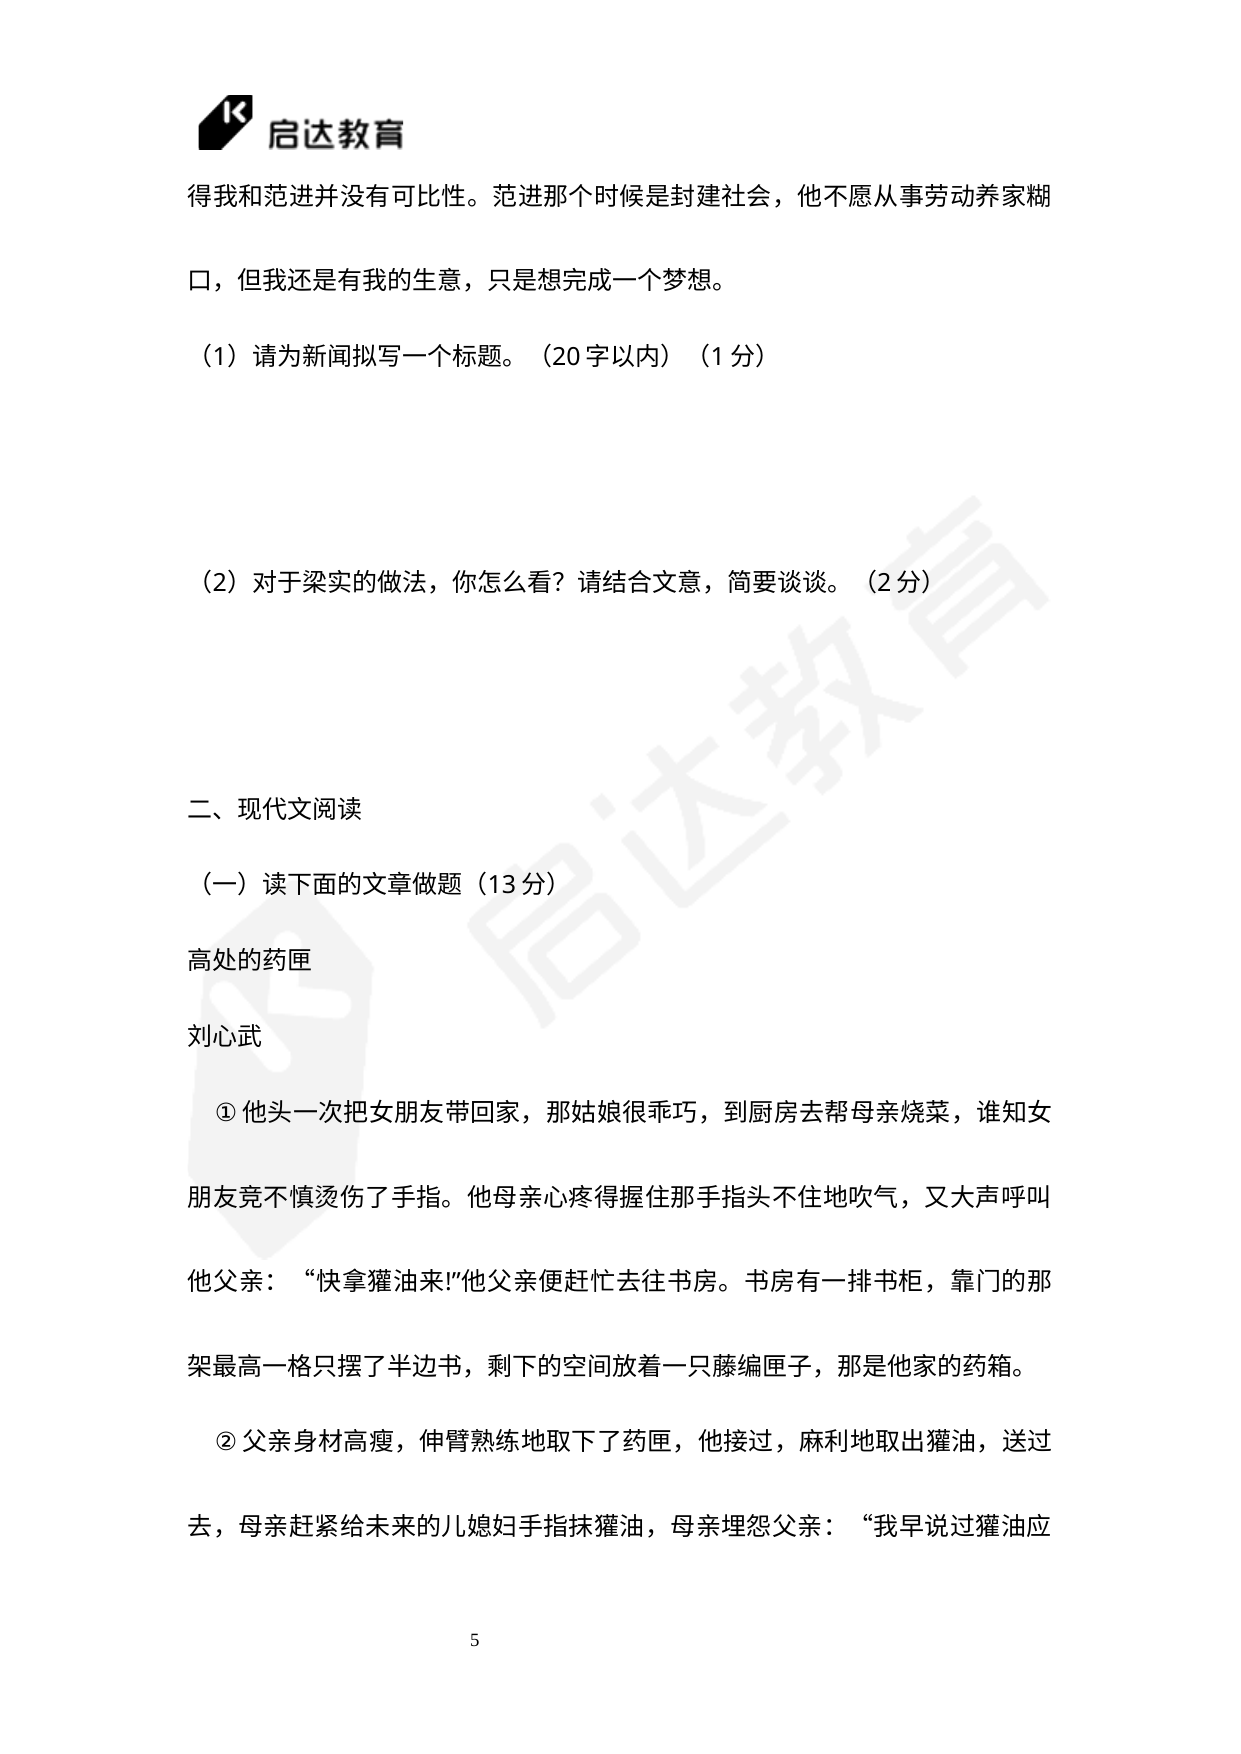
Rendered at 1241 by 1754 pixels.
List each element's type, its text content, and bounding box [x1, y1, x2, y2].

text 二、现代文阅读 [187, 775, 1053, 840]
text （一）读下面的文章做题（13分） [187, 851, 1053, 916]
text （2）对于梁实的做法，你怎么看？请结合文意，简要谈谈。（2分） [187, 548, 1053, 613]
picture [198, 95, 404, 150]
text 刘心武 [187, 1002, 1053, 1067]
text 高处的药匣 [187, 926, 1053, 991]
text ②父亲身材高瘦，伸臂熟练地取下了药匣，他接过，麻利地取出獾油，送过去，母亲赶紧给未来的儿媳妇手指抹獾油，母亲埋怨父亲：“我早说过獾油应该就放在厨房，谁会弄错了?多少年了，就不能改改你这个陋俗!” [187, 1407, 1053, 1557]
text ①他头一次把女朋友带回家，那姑娘很乖巧，到厨房去帮母亲烧菜，谁知女朋友竞不慎烫伤了手指。他母亲心疼得握住那手指头不住地吹气，又大声呼叫他父亲：“快拿獾油来!”他父亲便赶忙去往书房。书房有一排书柜，靠门的那架最高一格只摆了半边书，剩下的空间放着一只藤编匣子，那是他家的药箱。 [187, 1078, 1053, 1397]
text （1）请为新闻拟写一个标题。（20字以内）（1分） [187, 322, 1053, 387]
